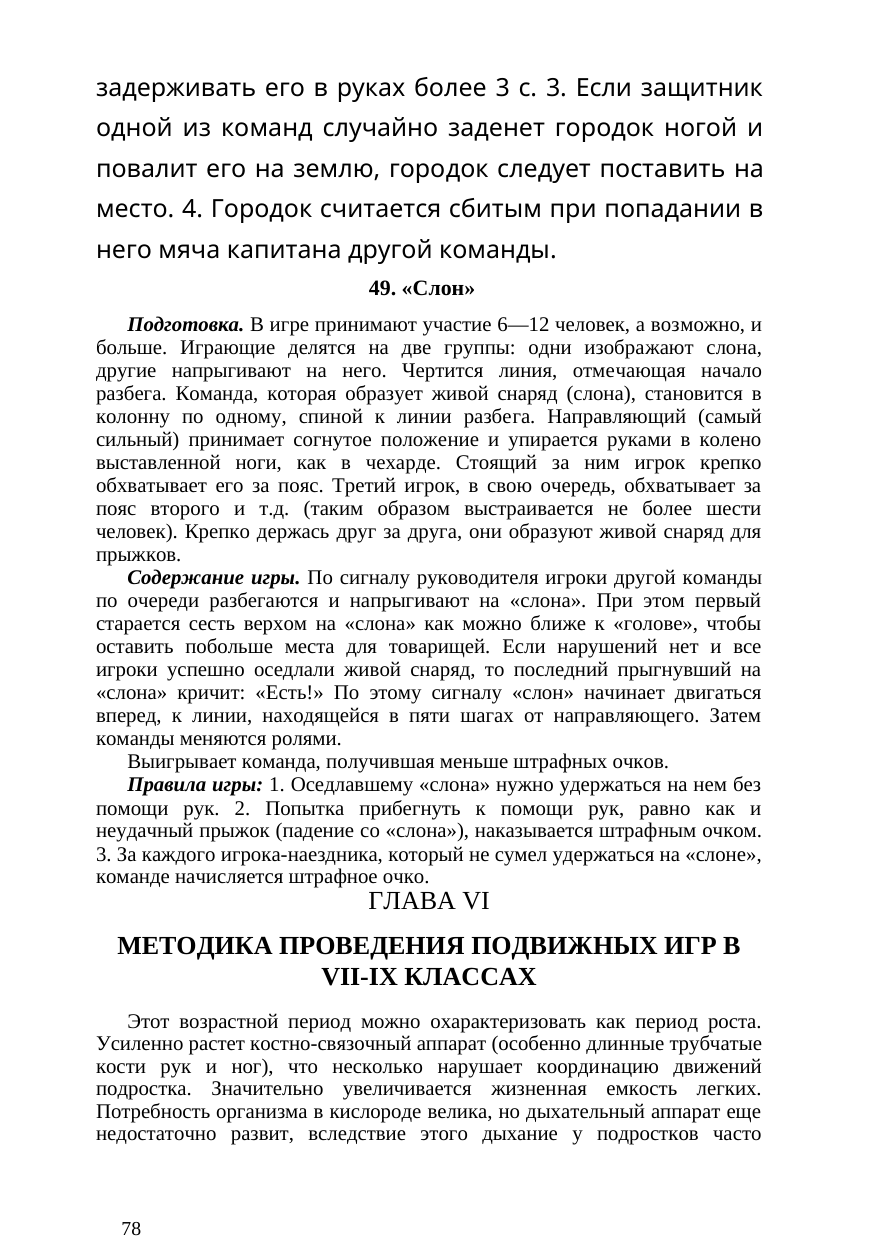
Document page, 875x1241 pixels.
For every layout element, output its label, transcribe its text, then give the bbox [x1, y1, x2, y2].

text МЕТОДИКА ПРОВЕДЕНИЯ ПОДВИЖНЫХ ИГР В VII-IX КЛАССАХ [94, 930, 764, 991]
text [96, 1010, 762, 1145]
text Выигрывает команда, получившая меньше штрафных очков. [96, 751, 764, 773]
text Подготовка. В игре принимают участие 6—12 человек, а возможно, и больше. Играющие делятся на две группы: одни изображают слона, другие напрыгивают на него. Чертится линия, отмечающая начало разбега. Команда, которая образует живой снаряд (слона), становится в колонну по одному, спиной к линии разбега. Направляющий (самый сильный) принимает согнутое положение и упирается руками в колено выставленной ноги, как в чехарде. Стоящий за ним игрок крепко обхватывает его за пояс. Третий игрок, в свою очередь, обхватывает за пояс второго и т.д. (таким образом выстраивается не более шести человек). Крепко держась друг за друга, они образуют живой снаряд для прыжков. [96, 313, 762, 566]
text ГЛАВА VI [94, 889, 764, 915]
text •о Игроки противоположных комавдзадерживать его в руках более 3 с. 3. Если защитник одной из команд случайно заденет городок ногой и повалит его на землю, городок следует поставить на место. 4. Городок считается сбитым при попадании в него мяча капитана другой команды. [96, 63, 764, 267]
text Содержание игры. По сигналу руководителя игроки другой команды по очереди разбегаются и напрыгивают на «слона». При этом первый старается сесть верхом на «слона» как можно ближе к «голове», чтобы оставить побольше места для товарищей. Если нарушений нет и все игроки успешно оседлали живой снаряд, то последний прыгнувший на «слона» кричит: «Есть!» По этому сигналу «слон» начинает двигаться вперед, к линии, находящейся в пяти шагах от направляющего. Затем команды меняются ролями. [96, 566, 762, 751]
text 49. «Слон» [369, 278, 764, 300]
text Правила игры: 1. Оседлавшему «слона» нужно удержаться на нем без помощи рук. 2. Попытка прибегнуть к помощи рук, равно как и неудачный прыжок (падение со «слона»), наказывается штрафным очком. 3. За каждого игрока-наездника, который не сумел удержаться на «слоне», команде начисляется штрафное очко. [96, 773, 762, 889]
